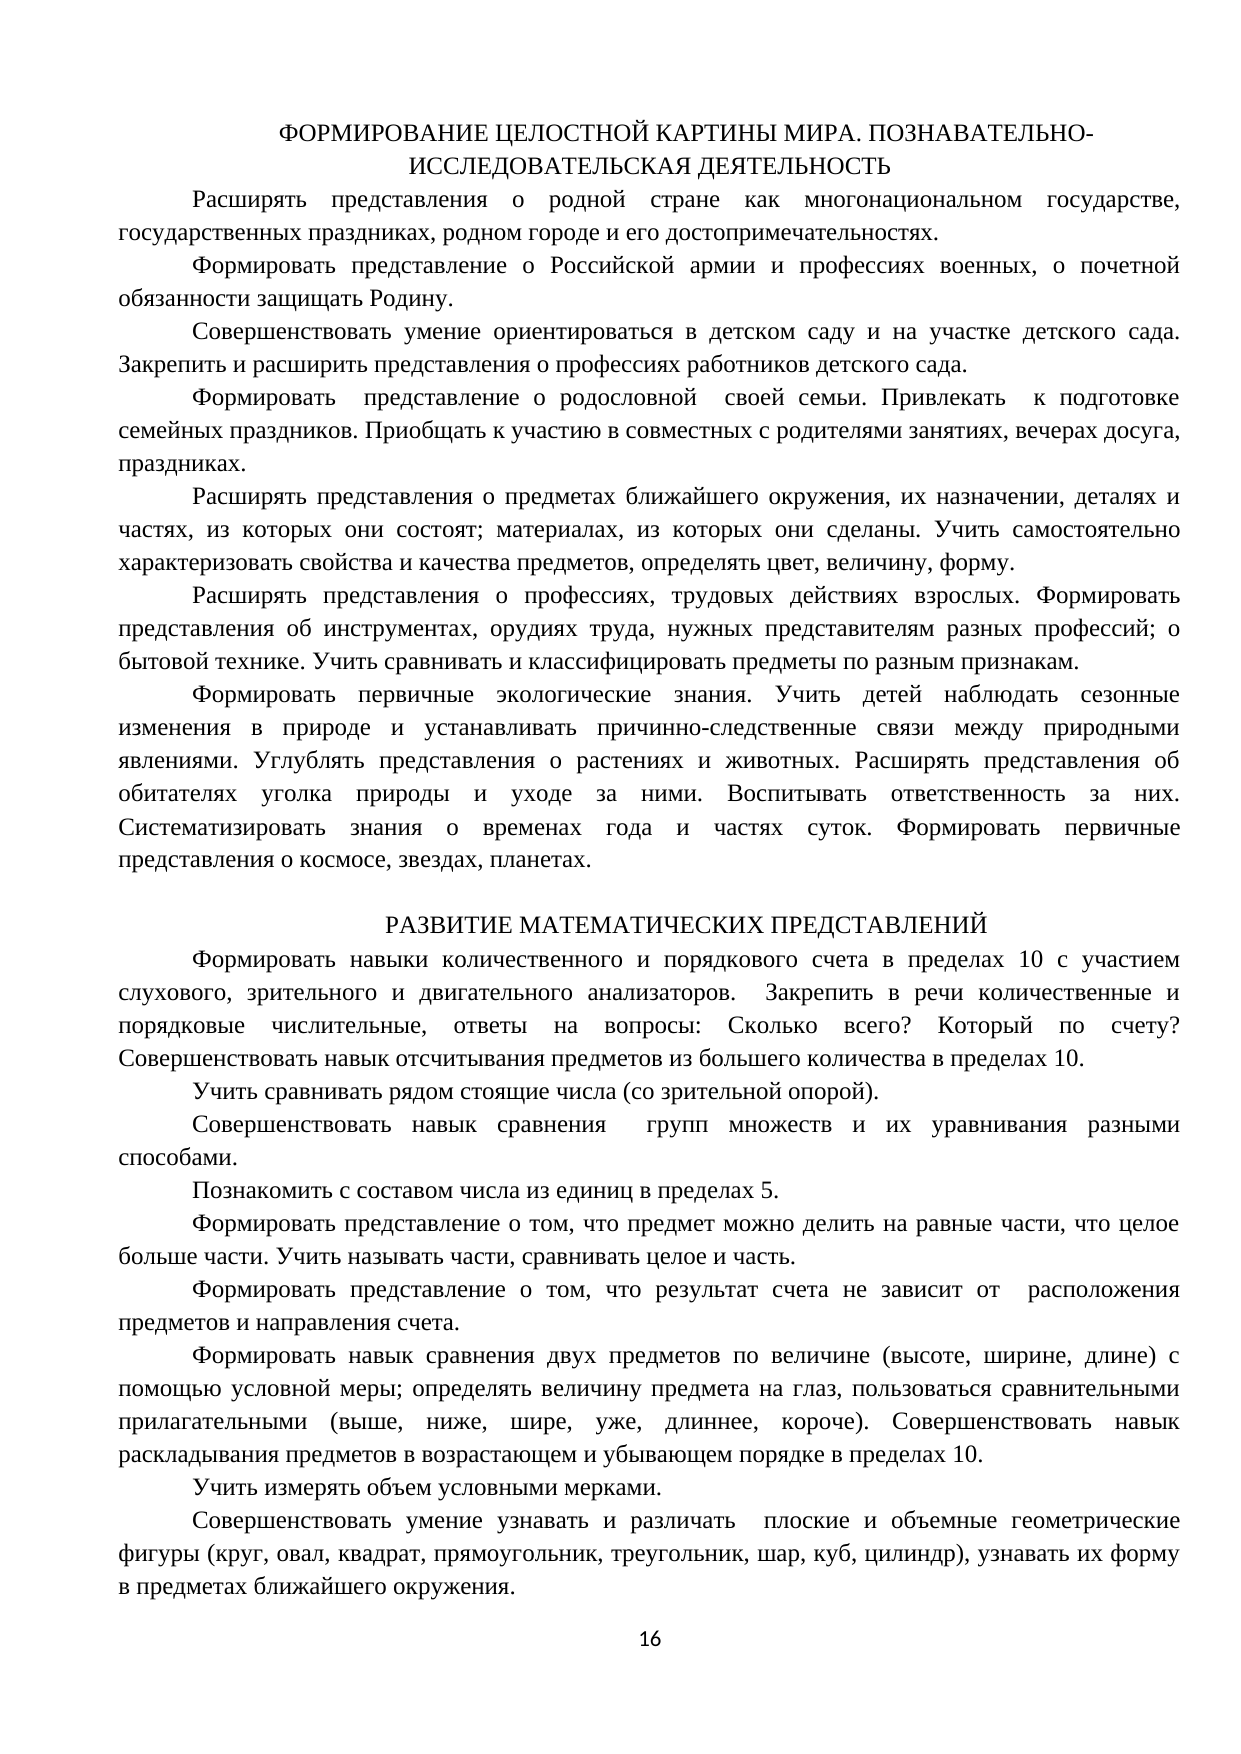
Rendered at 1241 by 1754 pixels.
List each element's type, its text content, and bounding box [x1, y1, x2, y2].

text Формировать представление о Российской армии и профессиях военных, о почетной обязанности защищать Родину. [118, 250, 1181, 312]
text РАЗВИТИЕ МАТЕМАТИЧЕСКИХ ПРЕДСТАВЛЕНИЙ [118, 911, 1181, 939]
text Расширять представления о предметах ближайшего окружения, их назначении, деталях и частях, из которых они состоят; материалах, из которых они сделаны. Учить самостоятельно характеризовать свойства и качества предметов, определять цвет, величину, форму. [118, 481, 1181, 576]
text Расширять представления о профессиях, трудовых действиях взрослых. Формировать представления об инструментах, орудиях труда, нужных представителям разных профессий; о бытовой технике. Учить сравнивать и классифицировать предметы по разным признакам. [118, 580, 1181, 675]
text Формировать навык сравнения двух предметов по величине (высоте, ширине, длине) с помощью условной меры; определять величину предмета на глаз, пользоваться сравнительными прилагательными (выше, ниже, шире, уже, длиннее, короче). Совершенствовать навык раскладывания предметов в возрастающем и убывающем порядке в пределах 10. [118, 1340, 1181, 1468]
text Формировать представление о родословной своей семьи. Привлекать к подготовке семейных праздников. Приобщать к участию в совместных с родителями занятиях, вечерах досуга, праздниках. [118, 382, 1181, 477]
text Совершенствовать умение ориентироваться в детском саду и на участке детского сада. Закрепить и расширить представления о профессиях работников детского сада. [118, 316, 1181, 378]
text Совершенствовать навык сравнения групп множеств и их уравнивания разными способами. [118, 1109, 1181, 1171]
text Совершенствовать умение узнавать и различать плоские и объемные геометрические фигуры (круг, овал, квадрат, прямоугольник, треугольник, шар, куб, цилиндр), узнавать их форму в предметах ближайшего окружения. [118, 1505, 1181, 1600]
text Формировать первичные экологические знания. Учить детей наблюдать сезонные изменения в природе и устанавливать причинно-следственные связи между природными явлениями. Углублять представления о растениях и животных. Расширять представления об обитателях уголка природы и уходе за ними. Воспитывать ответственность за них. Систематизировать знания о временах года и частях суток. Формировать первичные представления о космосе, звездах, планетах. [118, 679, 1181, 873]
text Формировать представление о том, что результат счета не зависит от расположения предметов и направления счета. [118, 1274, 1181, 1336]
text Формировать навыки количественного и порядкового счета в пределах 10 с участием слухового, зрительного и двигательного анализаторов. Закрепить в речи количественные и порядковые числительные, ответы на вопросы: Сколько всего? Который по счету? Совершенствовать навык отсчитывания предметов из большего количества в пределах 10. [118, 944, 1181, 1071]
text Учить измерять объем условными мерками. [118, 1472, 1181, 1501]
text Учить сравнивать рядом стоящие числа (со зрительной опорой). [118, 1076, 1181, 1104]
text Познакомить с составом числа из единиц в пределах 5. [118, 1175, 1181, 1203]
text Формировать представление о том, что предмет можно делить на равные части, что целое больше части. Учить называть части, сравнивать целое и часть. [118, 1208, 1181, 1269]
text Расширять представления о родной стране как многонациональном государстве, государственных праздниках, родном городе и его достопримечательностях. [118, 184, 1181, 246]
text ФОРМИРОВАНИЕ ЦЕЛОСТНОЙ КАРТИНЫ МИРА. ПОЗНАВАТЕЛЬНО-ИССЛЕДОВАТЕЛЬСКАЯ ДЕЯТЕЛЬНОСТЬ [118, 118, 1181, 180]
